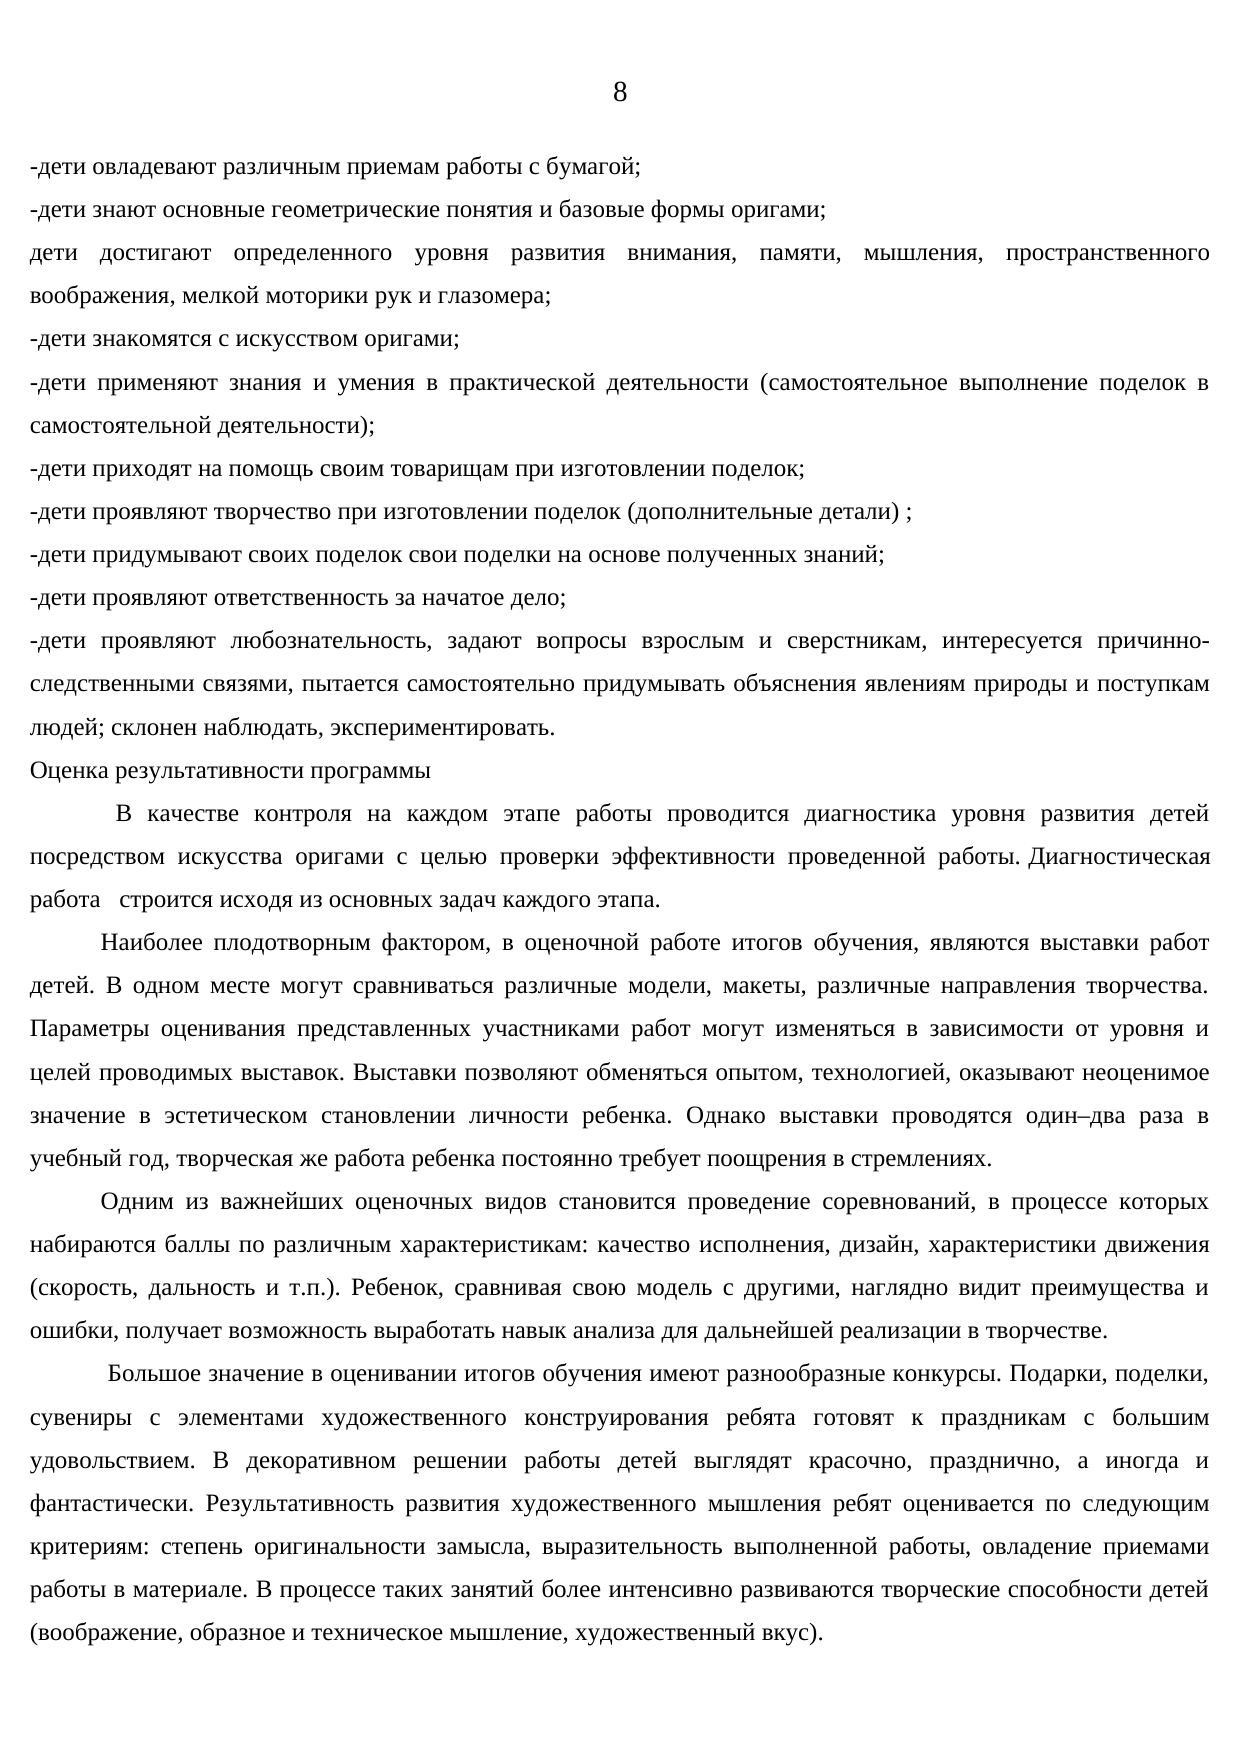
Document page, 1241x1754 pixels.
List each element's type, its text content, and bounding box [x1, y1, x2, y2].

text Наиболее плодотворным фактором, в оценочной работе итогов обучения, являются выставки работ детей. В одном месте могут сравниваться различные модели, макеты, различные направления творчества. Параметры оценивания представленных участниками работ могут изменяться в зависимости от уровня и целей проводимых выставок. Выставки позволяют обменяться опытом, технологией, оказывают неоценимое значение в эстетическом становлении личности ребенка. Однако выставки проводятся один–два раза в учебный год, творческая же работа ребенка постоянно требует поощрения в стремлениях. [29, 927, 1211, 1172]
text Одним из важнейших оценочных видов становится проведение соревнований, в процессе которых набираются баллы по различным характеристикам: качество исполнения, дизайн, характеристики движения (скорость, дальность и т.п.). Ребенок, сравнивая свою модель с другими, наглядно видит преимущества и ошибки, получает возможность выработать навык анализа для дальнейшей реализации в творчестве. [29, 1186, 1211, 1344]
text -дети придумывают своих поделок свои поделки на основе полученных знаний; [29, 539, 1211, 568]
text -дети проявляют ответственность за начатое дело; [29, 582, 1211, 611]
text -дети применяют знания и умения в практической деятельности (самостоятельное выполнение поделок в самостоятельной деятельности); [29, 367, 1211, 438]
text -дети знают основные геометрические понятия и базовые формы оригами; [29, 194, 1211, 223]
text -дети проявляют любознательность, задают вопросы взрослым и сверстникам, интересуется причинно-следственными связями, пытается самостоятельно придумывать объяснения явлениям природы и поступкам людей; склонен наблюдать, экспериментировать. [29, 625, 1211, 740]
text -дети овладевают различным приемам работы с бумагой; [29, 151, 1211, 180]
text -дети проявляют творчество при изготовлении поделок (дополнительные детали) ; [29, 496, 1211, 525]
text -дети знакомятся с искусством оригами; [29, 323, 1211, 352]
text В качестве контроля на каждом этапе работы проводится диагностика уровня развития детей посредством искусства оригами с целью проверки эффективности проведенной работы. Диагностическая работа строится исходя из основных задач каждого этапа. [29, 798, 1211, 913]
text Оценка результативности программы [29, 755, 1211, 783]
text дети достигают определенного уровня развития внимания, памяти, мышления, пространственного воображения, мелкой моторики рук и глазомера; [29, 237, 1211, 309]
text Большое значение в оценивании итогов обучения имеют разнообразные конкурсы. Подарки, поделки, сувениры с элементами художественного конструирования ребята готовят к праздникам с большим удовольствием. В декоративном решении работы детей выглядят красочно, празднично, а иногда и фантастически. Результативность развития художественного мышления ребят оценивается по следующим критериям: степень оригинальности замысла, выразительность выполненной работы, овладение приемами работы в материале. В процессе таких занятий более интенсивно развиваются творческие способности детей (воображение, образное и техническое мышление, художественный вкус). [29, 1358, 1211, 1646]
text -дети приходят на помощь своим товарищам при изготовлении поделок; [29, 453, 1211, 482]
